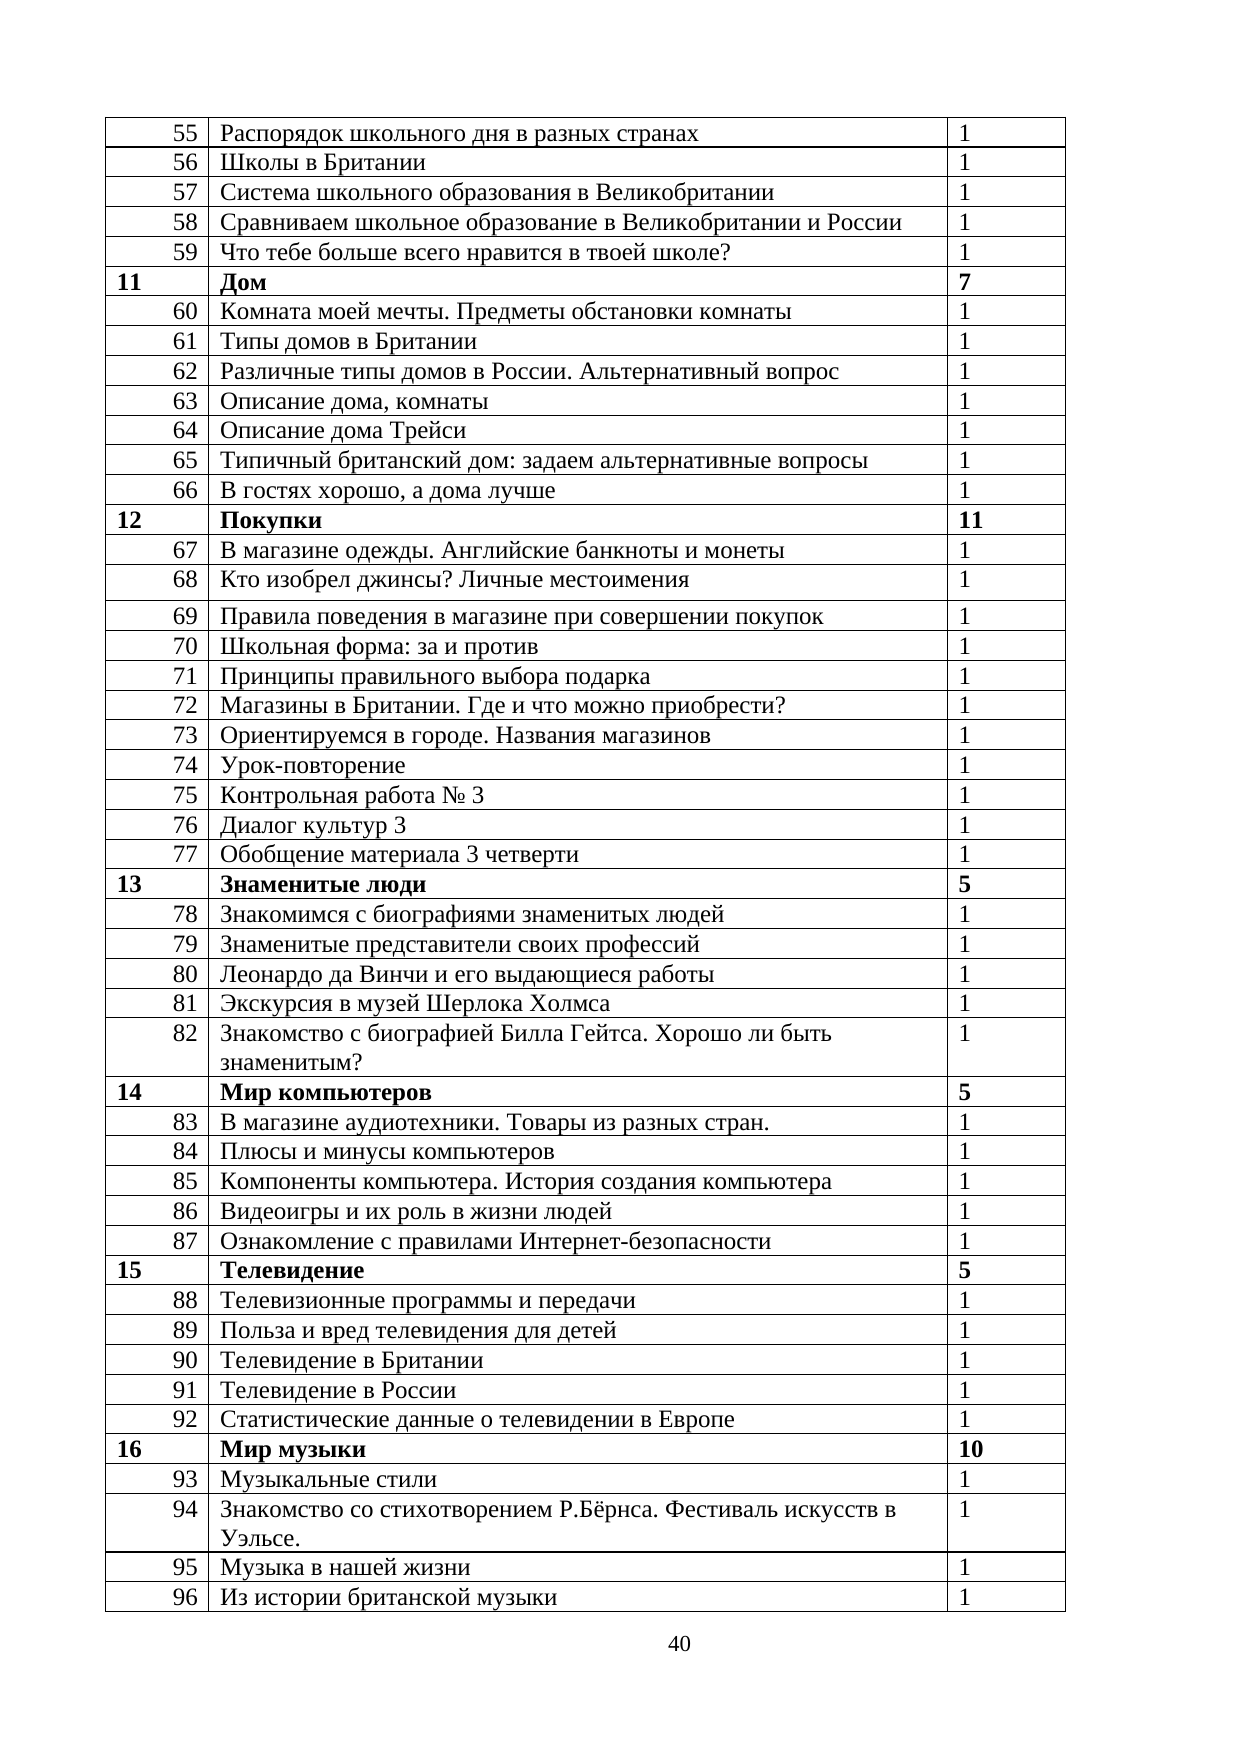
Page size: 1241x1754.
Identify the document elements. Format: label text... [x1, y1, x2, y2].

table_cell Кто изобрел джинсы? Личные местоимения [209, 565, 947, 600]
table_cell Обобщение материала 3 четверти [209, 840, 947, 868]
table_cell Знакомство со стихотворением Р.Бёрнса. Фестиваль искусств в Уэльсе. [209, 1494, 947, 1551]
table_cell 59 [106, 237, 208, 266]
table_cell 1 [948, 1405, 1065, 1433]
table_cell 11 [948, 505, 1065, 534]
table_cell 1 [948, 296, 1065, 325]
table_cell 55 [106, 118, 208, 146]
table_cell 79 [106, 929, 208, 958]
table_cell 76 [106, 810, 208, 838]
table_cell 1 [948, 810, 1065, 838]
table_cell 84 [106, 1136, 208, 1165]
table_cell Дом [209, 267, 947, 295]
table_cell Знакомство с биографией Билла Гейтса. Хорошо ли быть знаменитым? [209, 1018, 947, 1076]
table_cell Сравниваем школьное образование в Великобритании и России [209, 207, 947, 236]
table_cell 86 [106, 1196, 208, 1225]
table_cell 1 [948, 1345, 1065, 1374]
table_cell Школы в Британии [209, 148, 947, 176]
table_cell 1 [948, 989, 1065, 1017]
table_cell 1 [948, 445, 1065, 474]
table_cell 1 [948, 720, 1065, 749]
table_cell Мир компьютеров [209, 1077, 947, 1106]
table_cell 13 [106, 869, 208, 898]
table_cell 92 [106, 1405, 208, 1433]
table_cell Распорядок школьного дня в разных странах [209, 118, 947, 146]
table_cell 7 [948, 267, 1065, 295]
table_cell Принципы правильного выбора подарка [209, 661, 947, 689]
table_cell Статистические данные о телевидении в Европе [209, 1405, 947, 1433]
table_cell 81 [106, 989, 208, 1017]
table_cell Описание дома Трейси [209, 416, 947, 444]
table_cell 10 [948, 1434, 1065, 1463]
table_cell Телевидение в Британии [209, 1345, 947, 1374]
table_cell 1 [948, 750, 1065, 779]
table_cell 88 [106, 1285, 208, 1314]
table_cell 1 [948, 1375, 1065, 1403]
table_cell 69 [106, 601, 208, 630]
table_cell Правила поведения в магазине при совершении покупок [209, 601, 947, 630]
table_cell 1 [948, 1196, 1065, 1225]
table_cell 94 [106, 1494, 208, 1551]
table_cell 60 [106, 296, 208, 325]
table_cell 89 [106, 1315, 208, 1344]
table_cell 74 [106, 750, 208, 779]
table_cell 1 [948, 356, 1065, 385]
table_cell 57 [106, 177, 208, 206]
table_cell 58 [106, 207, 208, 236]
table_cell 1 [948, 959, 1065, 987]
table_cell 1 [948, 1553, 1065, 1581]
table_cell 1 [948, 1315, 1065, 1344]
table_cell 61 [106, 326, 208, 355]
table_cell 66 [106, 475, 208, 504]
table_cell Система школьного образования в Великобритании [209, 177, 947, 206]
table_cell 1 [948, 177, 1065, 206]
table_cell 1 [948, 601, 1065, 630]
table_cell Диалог культур 3 [209, 810, 947, 838]
table_cell 1 [948, 1582, 1065, 1611]
table_cell 1 [948, 326, 1065, 355]
table_cell 56 [106, 148, 208, 176]
table_cell 1 [948, 535, 1065, 563]
table_cell 1 [948, 1285, 1065, 1314]
table_cell Телевидение [209, 1256, 947, 1284]
table_cell 75 [106, 780, 208, 809]
table_cell Мир музыки [209, 1434, 947, 1463]
table_cell 70 [106, 631, 208, 660]
table_cell 1 [948, 929, 1065, 958]
table_cell 77 [106, 840, 208, 868]
table_cell В гостях хорошо, а дома лучше [209, 475, 947, 504]
table_cell Знаменитые люди [209, 869, 947, 898]
table_cell 1 [948, 386, 1065, 414]
table_cell Ознакомление с правилами Интернет-безопасности [209, 1226, 947, 1254]
table_cell 64 [106, 416, 208, 444]
table_cell Описание дома, комнаты [209, 386, 947, 414]
table_cell 5 [948, 869, 1065, 898]
table_cell 78 [106, 899, 208, 928]
table_cell Музыка в нашей жизни [209, 1553, 947, 1581]
table_cell 91 [106, 1375, 208, 1403]
table_cell 82 [106, 1018, 208, 1076]
table_cell Ориентируемся в городе. Названия магазинов [209, 720, 947, 749]
table_cell Контрольная работа № 3 [209, 780, 947, 809]
table_cell Урок-повторение [209, 750, 947, 779]
table_cell Различные типы домов в России. Альтернативный вопрос [209, 356, 947, 385]
table_cell 90 [106, 1345, 208, 1374]
table_cell 1 [948, 207, 1065, 236]
table_cell 15 [106, 1256, 208, 1284]
table_cell 1 [948, 840, 1065, 868]
table_cell 1 [948, 1018, 1065, 1076]
table_cell Из истории британской музыки [209, 1582, 947, 1611]
table_cell 1 [948, 1494, 1065, 1551]
table_cell 1 [948, 631, 1065, 660]
table_cell 12 [106, 505, 208, 534]
table_cell Типичный британский дом: задаем альтернативные вопросы [209, 445, 947, 474]
table_cell 65 [106, 445, 208, 474]
table_cell Музыкальные стили [209, 1464, 947, 1493]
table_cell Магазины в Британии. Где и что можно приобрести? [209, 691, 947, 719]
table_cell 1 [948, 1464, 1065, 1493]
table_cell 1 [948, 661, 1065, 689]
table_cell 73 [106, 720, 208, 749]
table_cell 71 [106, 661, 208, 689]
table_cell 80 [106, 959, 208, 987]
table_cell 95 [106, 1553, 208, 1581]
table_cell 1 [948, 237, 1065, 266]
table_cell В магазине одежды. Английские банкноты и монеты [209, 535, 947, 563]
table_cell 1 [948, 691, 1065, 719]
table_cell 72 [106, 691, 208, 719]
table_cell 1 [948, 475, 1065, 504]
table_cell 1 [948, 1166, 1065, 1195]
table_cell 1 [948, 565, 1065, 600]
table_cell 1 [948, 118, 1065, 146]
table_cell 1 [948, 148, 1065, 176]
table_cell Знаменитые представители своих профессий [209, 929, 947, 958]
table_cell Комната моей мечты. Предметы обстановки комнаты [209, 296, 947, 325]
table_cell 62 [106, 356, 208, 385]
table_cell Леонардо да Винчи и его выдающиеся работы [209, 959, 947, 987]
table_cell 85 [106, 1166, 208, 1195]
table_cell Знакомимся с биографиями знаменитых людей [209, 899, 947, 928]
table_cell Плюсы и минусы компьютеров [209, 1136, 947, 1165]
table_cell Типы домов в Британии [209, 326, 947, 355]
table_cell В магазине аудиотехники. Товары из разных стран. [209, 1107, 947, 1135]
table_cell 1 [948, 1136, 1065, 1165]
table_cell 1 [948, 416, 1065, 444]
table_cell 1 [948, 899, 1065, 928]
table_cell Что тебе больше всего нравится в твоей школе? [209, 237, 947, 266]
table_cell 67 [106, 535, 208, 563]
table_cell 14 [106, 1077, 208, 1106]
table_cell Телевидение в России [209, 1375, 947, 1403]
table_cell Покупки [209, 505, 947, 534]
table_cell 1 [948, 780, 1065, 809]
table_cell Экскурсия в музей Шерлока Холмса [209, 989, 947, 1017]
table_cell 16 [106, 1434, 208, 1463]
table_cell 68 [106, 565, 208, 600]
table_cell 93 [106, 1464, 208, 1493]
table_cell 1 [948, 1107, 1065, 1135]
table_cell 5 [948, 1077, 1065, 1106]
table_cell Компоненты компьютера. История создания компьютера [209, 1166, 947, 1195]
table_cell Школьная форма: за и против [209, 631, 947, 660]
table_cell Польза и вред телевидения для детей [209, 1315, 947, 1344]
table_cell Телевизионные программы и передачи [209, 1285, 947, 1314]
table_cell 96 [106, 1582, 208, 1611]
table_cell 83 [106, 1107, 208, 1135]
table_cell 5 [948, 1256, 1065, 1284]
table_cell 1 [948, 1226, 1065, 1254]
table_cell 63 [106, 386, 208, 414]
table_cell Видеоигры и их роль в жизни людей [209, 1196, 947, 1225]
table_cell 11 [106, 267, 208, 295]
table_cell 87 [106, 1226, 208, 1254]
